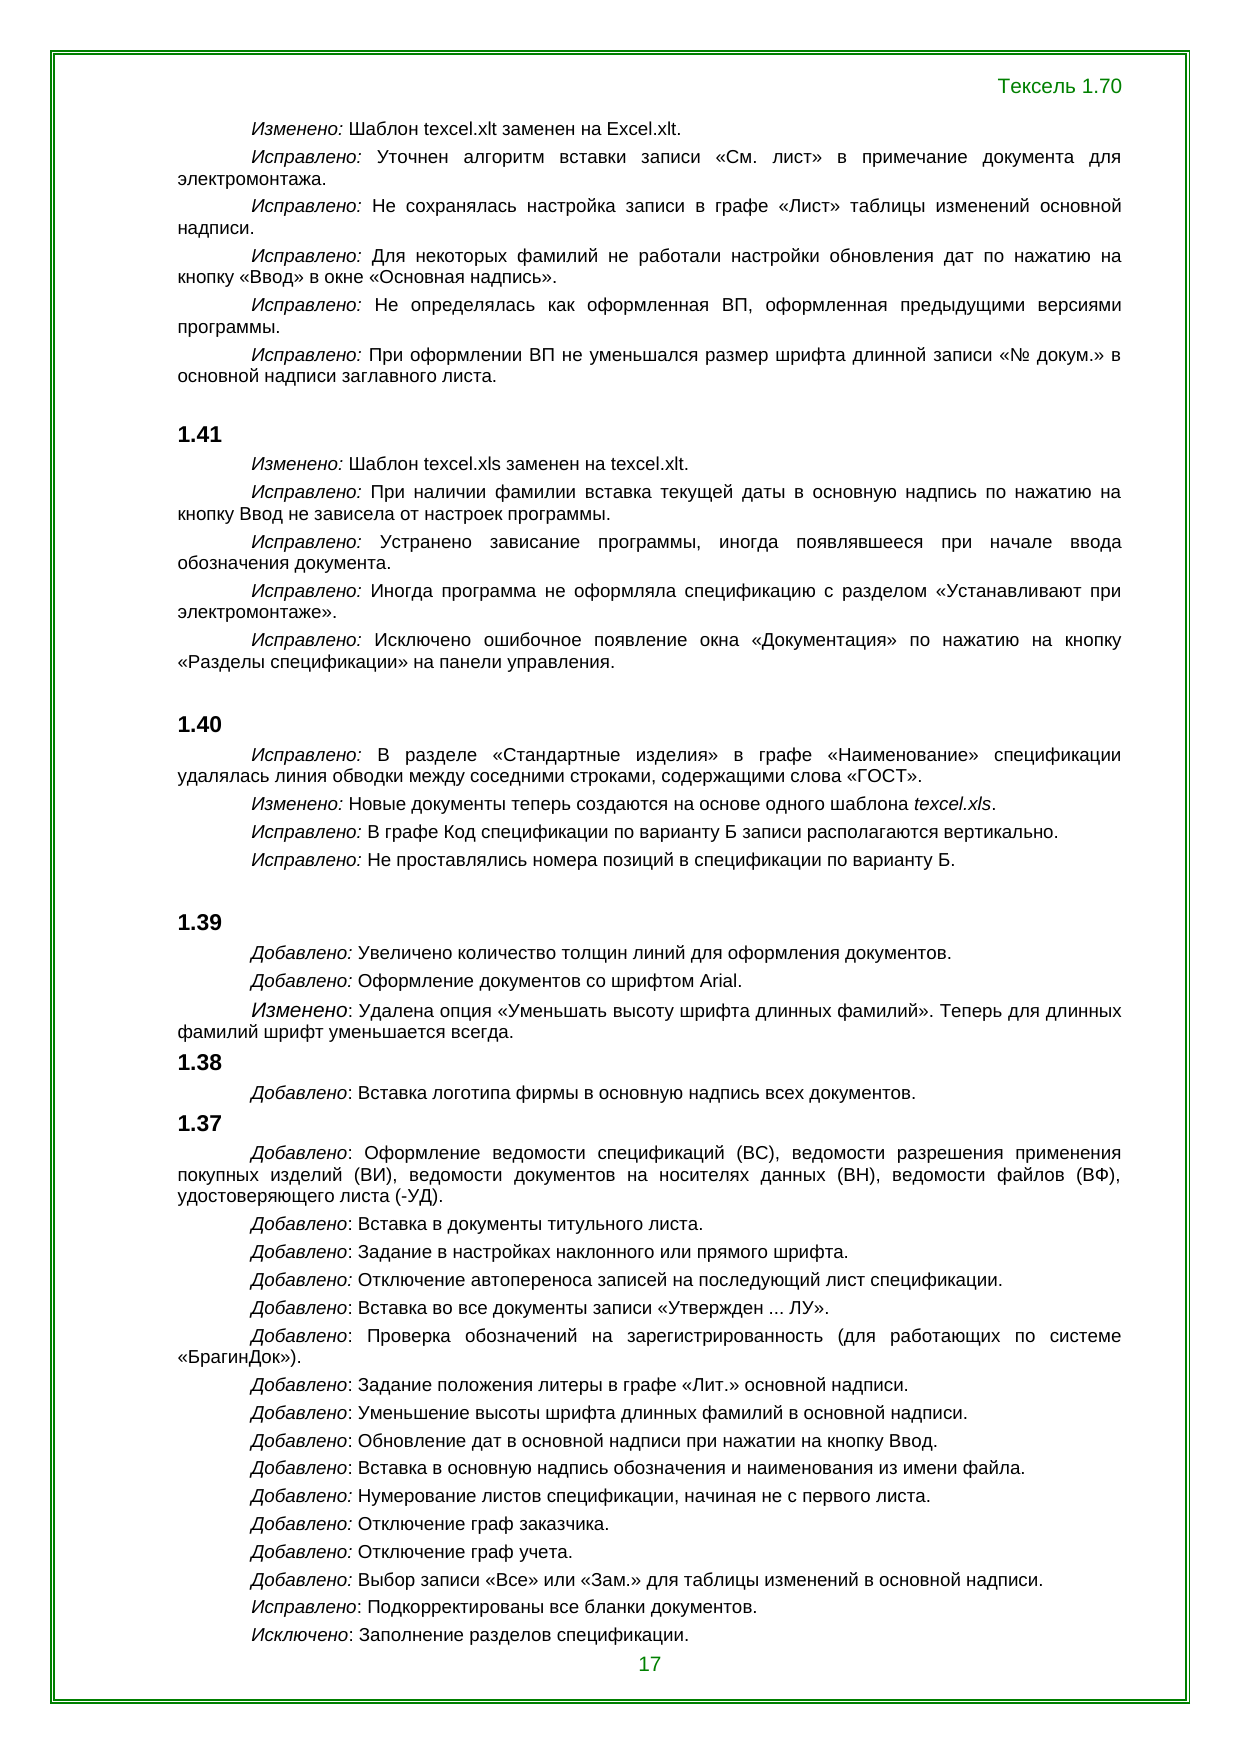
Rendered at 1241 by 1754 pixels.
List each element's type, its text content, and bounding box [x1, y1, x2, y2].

text Исправлено: Устранено зависание программы, иногда появлявшееся при начале ввода обозначения документа. [177, 530, 1122, 573]
text Добавлено: Вставка в основную надпись обозначения и наименования из имени файла. [177, 1457, 1122, 1479]
text Изменено: Шаблон texcel.xls заменен на texcel.xlt. [177, 453, 1122, 475]
text Изменено: Удалена опция «Уменьшать высоту шрифта длинных фамилий». Теперь для длинных фамилий шрифт уменьшается всегда. [177, 997, 1122, 1043]
text Добавлено: Уменьшение высоты шрифта длинных фамилий в основной надписи. [177, 1402, 1122, 1423]
text Исправлено: Уточнен алгоритм вставки записи «См. лист» в примечание документа для электромонтажа. [177, 146, 1122, 189]
text 1.38 [177, 1049, 1122, 1076]
text Добавлено: Отключение граф учета. [177, 1541, 1122, 1562]
text 1.39 [177, 909, 1122, 936]
text Изменено: Шаблон texcel.xlt заменен на Excel.xlt. [177, 118, 1122, 140]
text Исправлено: Иногда программа не оформляла спецификацию с разделом «Устанавливают при электромонтаже». [177, 580, 1122, 623]
text Исправлено: Не определялась как оформленная ВП, оформленная предыдущими версиями программы. [177, 294, 1122, 337]
text Исключено: Заполнение разделов спецификации. [177, 1624, 1122, 1646]
text Изменено: Новые документы теперь создаются на основе одного шаблона texcel.xls. [177, 793, 1122, 815]
text Добавлено: Вставка логотипа фирмы в основную надпись всех документов. [177, 1082, 1122, 1103]
text Добавлено: Вставка во все документы записи «Утвержден ... ЛУ». [177, 1297, 1122, 1318]
text Исправлено: Не проставлялись номера позиций в спецификации по варианту Б. [177, 849, 1122, 870]
text 1.40 [177, 711, 1122, 737]
text Добавлено: Нумерование листов спецификации, начиная не с первого листа. [177, 1485, 1122, 1507]
text Добавлено: Отключение автопереноса записей на последующий лист спецификации. [177, 1269, 1122, 1290]
text Исправлено: В разделе «Стандартные изделия» в графе «Наименование» спецификации удалялась линия обводки между соседними строками, содержащими слова «ГОСТ». [177, 744, 1122, 787]
text Исправлено: Для некоторых фамилий не работали настройки обновления дат по нажатию на кнопку «Ввод» в окне «Основная надпись». [177, 245, 1122, 288]
text Исправлено: При наличии фамилии вставка текущей даты в основную надпись по нажатию на кнопку Ввод не зависела от настроек программы. [177, 481, 1122, 524]
text Добавлено: Вставка в документы титульного листа. [177, 1213, 1122, 1235]
text Исправлено: Исключено ошибочное появление окна «Документация» по нажатию на кнопку «Разделы спецификации» на панели управления. [177, 629, 1122, 672]
text Исправлено: Не сохранялась настройка записи в графе «Лист» таблицы изменений основной надписи. [177, 195, 1122, 238]
text Добавлено: Задание положения литеры в графе «Лит.» основной надписи. [177, 1374, 1122, 1395]
text 1.37 [177, 1109, 1122, 1136]
text 1.41 [177, 421, 1122, 447]
text Добавлено: Оформление ведомости спецификаций (ВС), ведомости разрешения применения покупных изделий (ВИ), ведомости документов на носителях данных (ВН), ведомости файлов (ВФ), удостоверяющего листа (-УД). [177, 1142, 1122, 1207]
text Добавлено: Проверка обозначений на зарегистрированность (для работающих по системе «БрагинДок»). [177, 1324, 1122, 1367]
text Добавлено: Оформление документов со шрифтом Arial. [177, 969, 1122, 991]
text Исправлено: При оформлении ВП не уменьшался размер шрифта длинной записи «№ докум.» в основной надписи заглавного листа. [177, 343, 1122, 387]
text Исправлено: В графе Код спецификации по варианту Б записи располагаются вертикально. [177, 821, 1122, 842]
text Исправлено: Подкорректированы все бланки документов. [177, 1596, 1122, 1618]
text Добавлено: Выбор записи «Все» или «Зам.» для таблицы изменений в основной надписи. [177, 1568, 1122, 1590]
text Добавлено: Задание в настройках наклонного или прямого шрифта. [177, 1241, 1122, 1262]
text Добавлено: Увеличено количество толщин линий для оформления документов. [177, 942, 1122, 963]
text Добавлено: Отключение граф заказчика. [177, 1513, 1122, 1534]
text Добавлено: Обновление дат в основной надписи при нажатии на кнопку Ввод. [177, 1429, 1122, 1451]
